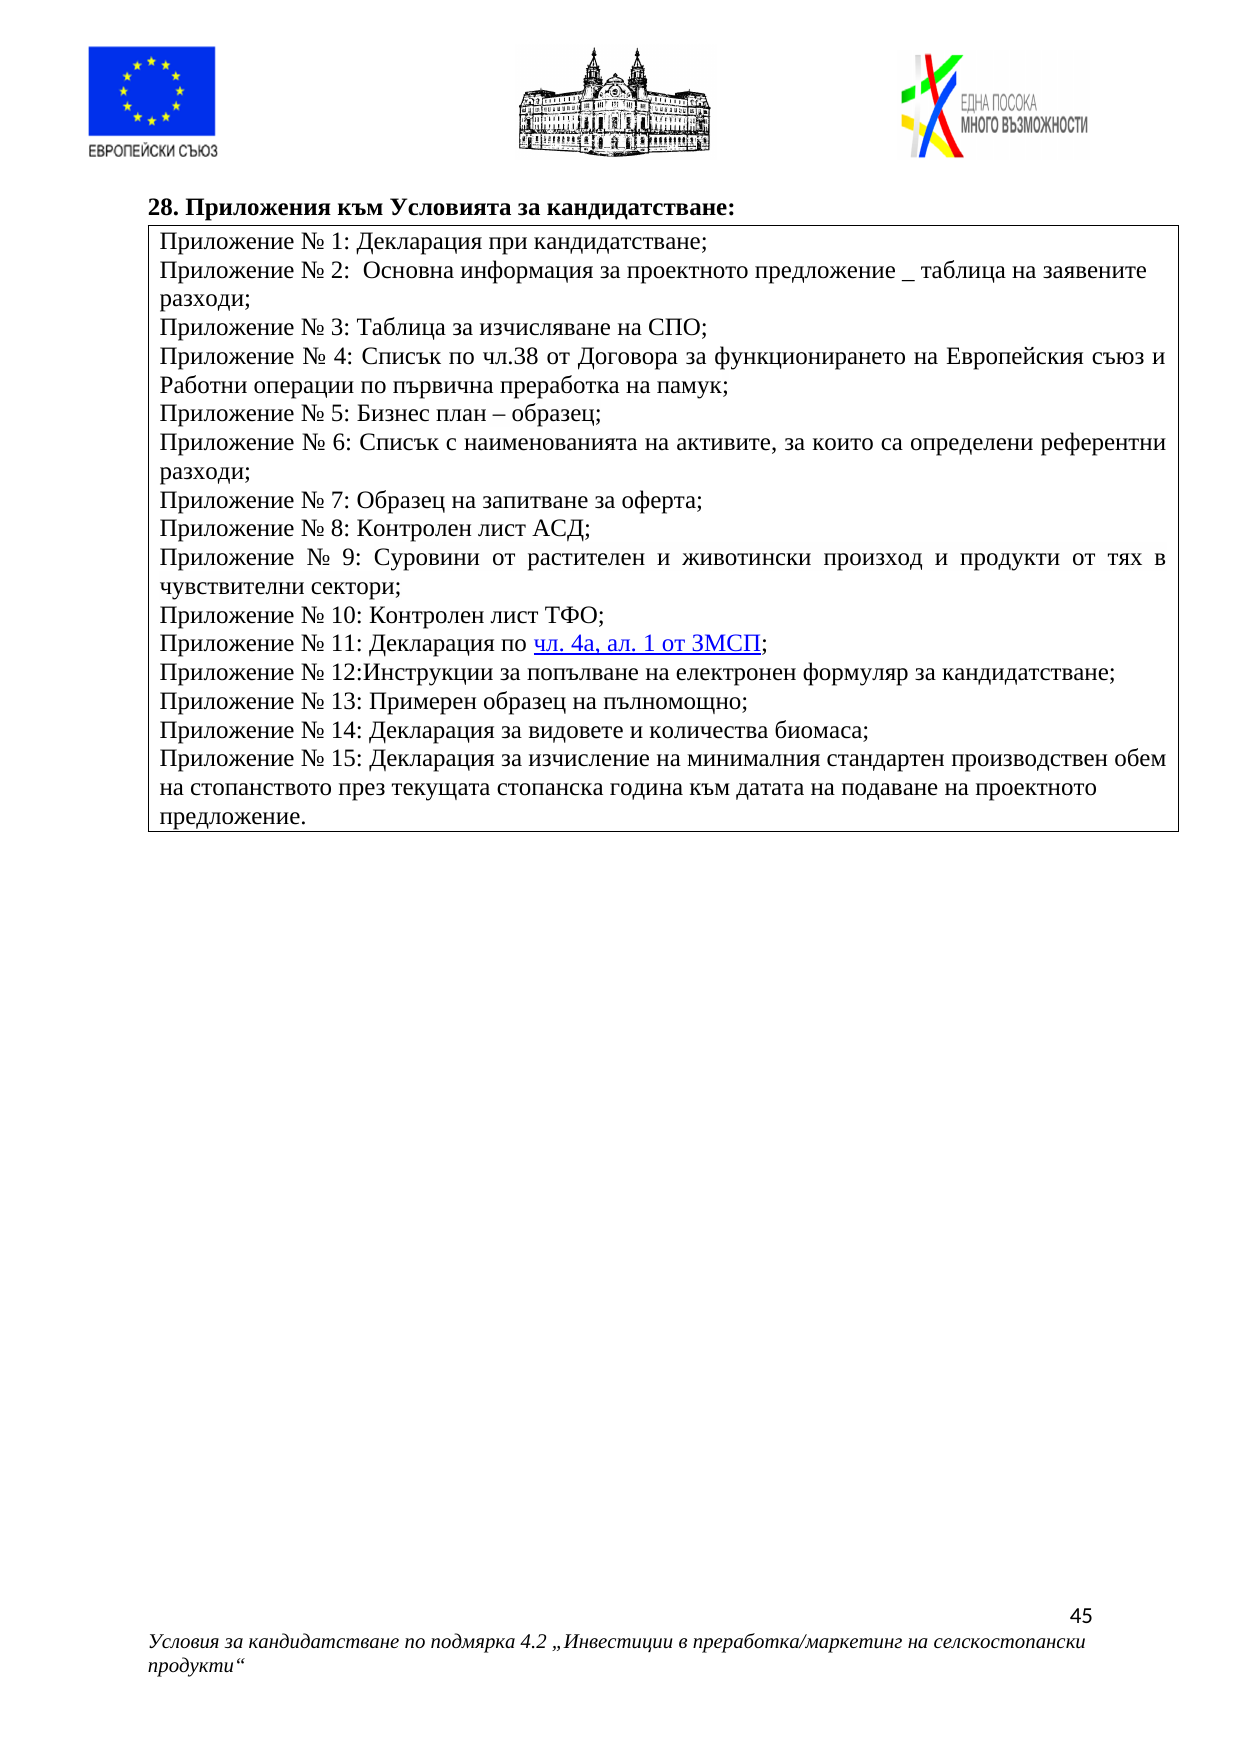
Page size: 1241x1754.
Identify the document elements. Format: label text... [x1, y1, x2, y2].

subtitle 28. Приложения към Условията за кандидатстване: [148, 192, 1093, 221]
picture [514, 44, 718, 160]
table_header Приложение № 1: Декларация при кандидатстване; Приложение № 2: Основна информация за проектното предложение _ таблица на заявените разходи; Приложение № 3: Таблица за изчисляване на СПО; Приложение № 4: Списък по чл.38 от Договора за функционирането на Европейския съюз и Работни операции по първична преработка на памук; Приложение № 5: Бизнес план – образец; Приложение № 6: Списък с наименованията на активите, за които са определени референтни разходи; Приложение № 7: Образец на запитване за оферта; Приложение № 8: Контролен лист АСД; Приложение № 9: Суровини от растителен и животински произход и продукти от тях в чувствителни сектори; Приложение № 10: Контролен лист ТФО; Приложение № 11: Декларация по чл. 4а, ал. 1 от ЗМСП; Приложение № 12:Инструкции за попълване на електронен формуляр за кандидатстване; Приложение № 13: Примерен образец на пълномощно; Приложение № 14: Декларация за видовете и количества биомаса; Приложение № 15: Декларация за изчисление на минималния стандартен производствен обем на стопанството през текущата стопанска година към датата на подаване на проектното предложение. [149, 226, 1178, 831]
picture [88, 45, 219, 160]
picture [896, 50, 1090, 160]
